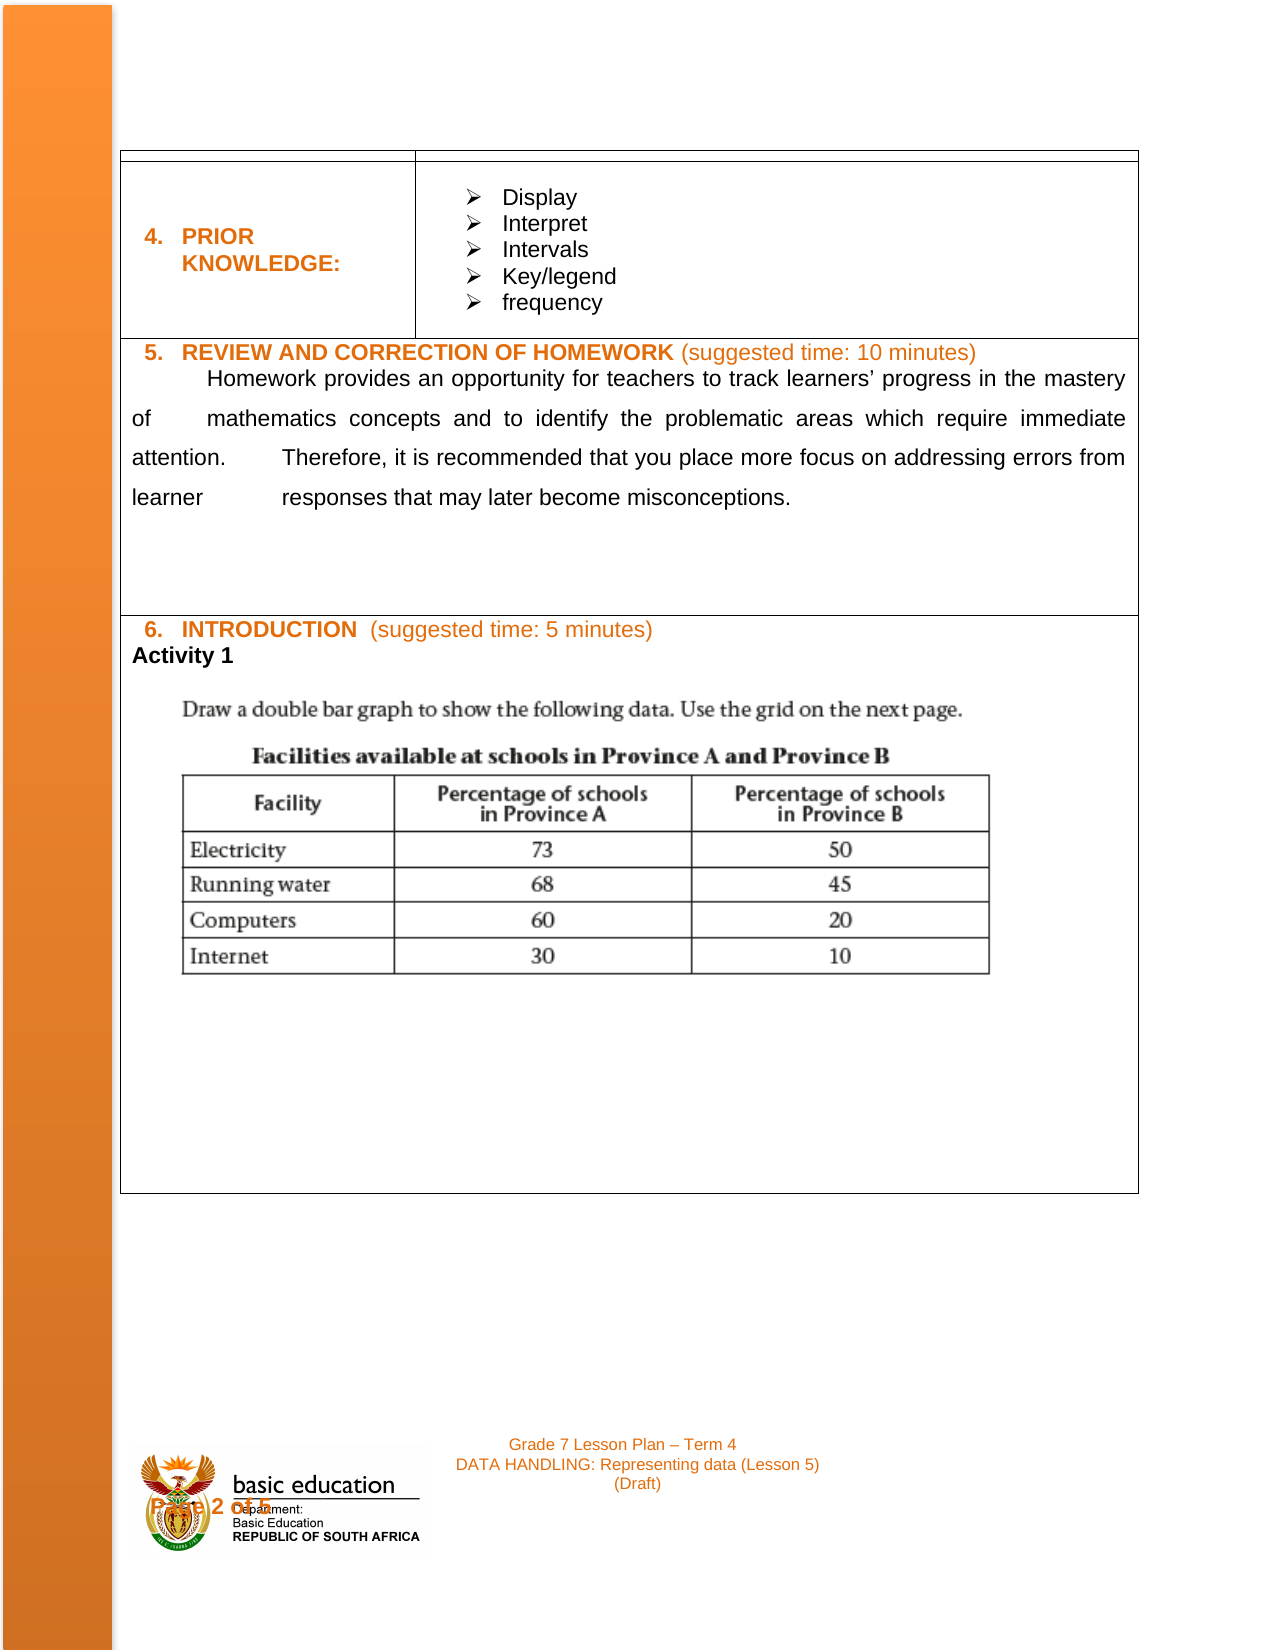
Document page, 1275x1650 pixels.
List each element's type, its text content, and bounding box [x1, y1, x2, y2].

table_cell REVIEW AND CORRECTION OF HOMEWORK (suggested time: 10 minutes) Homework provides an opportunity for teachers to track learners’ progress in the mastery of mathematics concepts and to identify the problematic areas which require immediate attention. Therefore, it is recommended that you place more focus on addressing errors from learner responses that may later become misconceptions. [121, 339, 1138, 615]
table_cell PRIOR KNOWLEDGE: [121, 162, 415, 338]
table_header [416, 151, 1138, 161]
table_cell INTRODUCTION (suggested time: 5 minutes) Activity 1 [121, 616, 1138, 1193]
picture [131, 1444, 429, 1559]
picture [181, 695, 998, 992]
table_cell Display Interpret Intervals Key/legend frequency [416, 162, 1138, 338]
